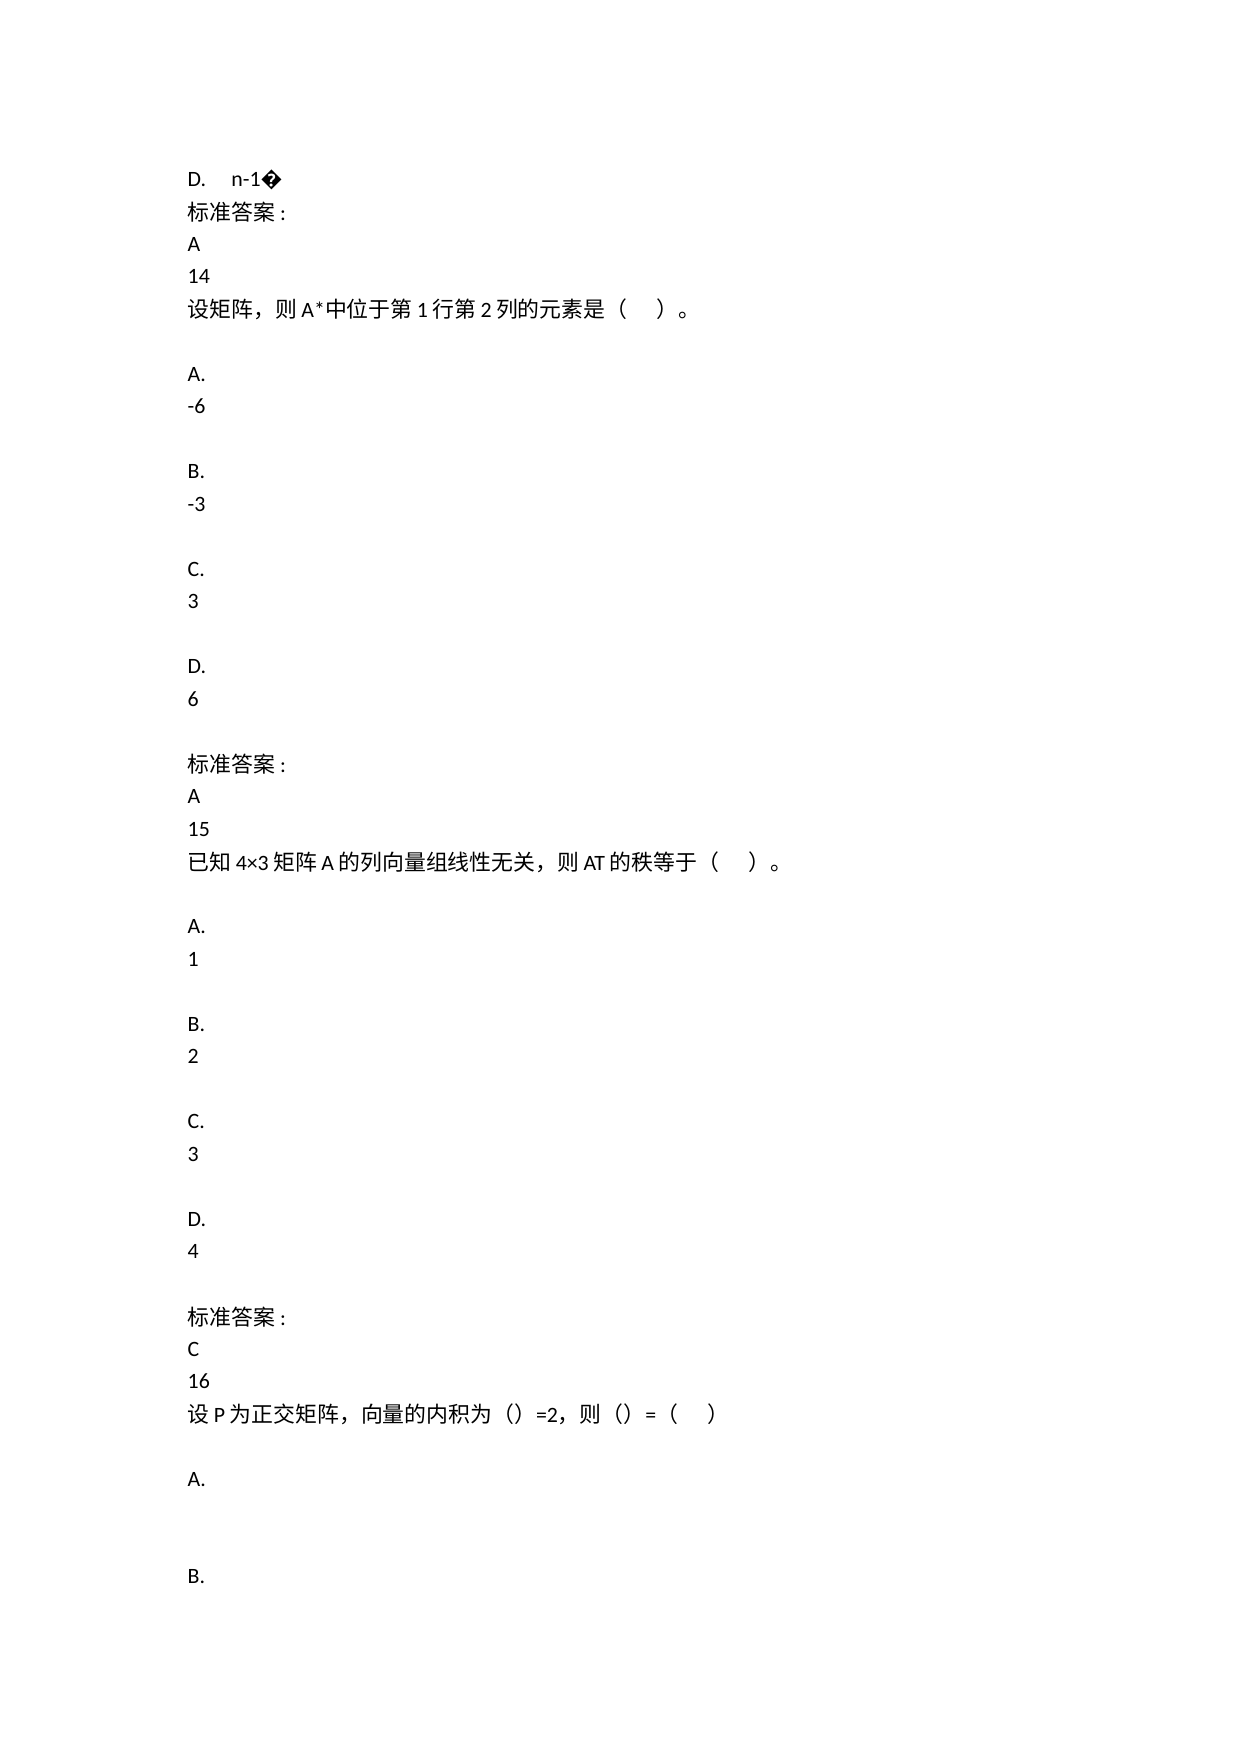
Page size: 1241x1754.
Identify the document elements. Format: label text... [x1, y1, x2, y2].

text C. [187, 1104, 1053, 1137]
text 标准答案 : [187, 747, 1053, 779]
text A. [187, 909, 1053, 942]
text C. [187, 552, 1053, 584]
text 已知4×3矩阵A的列向量组线性无关，则AT的秩等于（ ）。 [187, 844, 1053, 877]
text A [187, 227, 1053, 259]
text D. [187, 649, 1053, 682]
text 设P为正交矩阵，向量的内积为（）=2，则（）=（ ） [187, 1397, 1053, 1429]
text A. [187, 1462, 1053, 1494]
text 标准答案 : [187, 194, 1053, 227]
text 6 [187, 682, 1053, 714]
text 4 [187, 1234, 1053, 1267]
text B. [187, 454, 1053, 487]
text A. [187, 357, 1053, 389]
text 15 [187, 812, 1053, 844]
text B. [187, 1007, 1053, 1039]
text A [187, 779, 1053, 812]
text 1 [187, 942, 1053, 974]
text D. n-1� [187, 162, 1053, 194]
text 设矩阵，则A*中位于第1行第2列的元素是（ ）。 [187, 292, 1053, 324]
text 14 [187, 259, 1053, 292]
text B. [187, 1559, 1053, 1592]
text -3 [187, 487, 1053, 519]
text 3 [187, 1137, 1053, 1169]
text 3 [187, 584, 1053, 617]
text 16 [187, 1364, 1053, 1397]
text D. [187, 1202, 1053, 1234]
text 标准答案 : [187, 1299, 1053, 1332]
text C [187, 1332, 1053, 1364]
text -6 [187, 389, 1053, 422]
text 2 [187, 1039, 1053, 1072]
